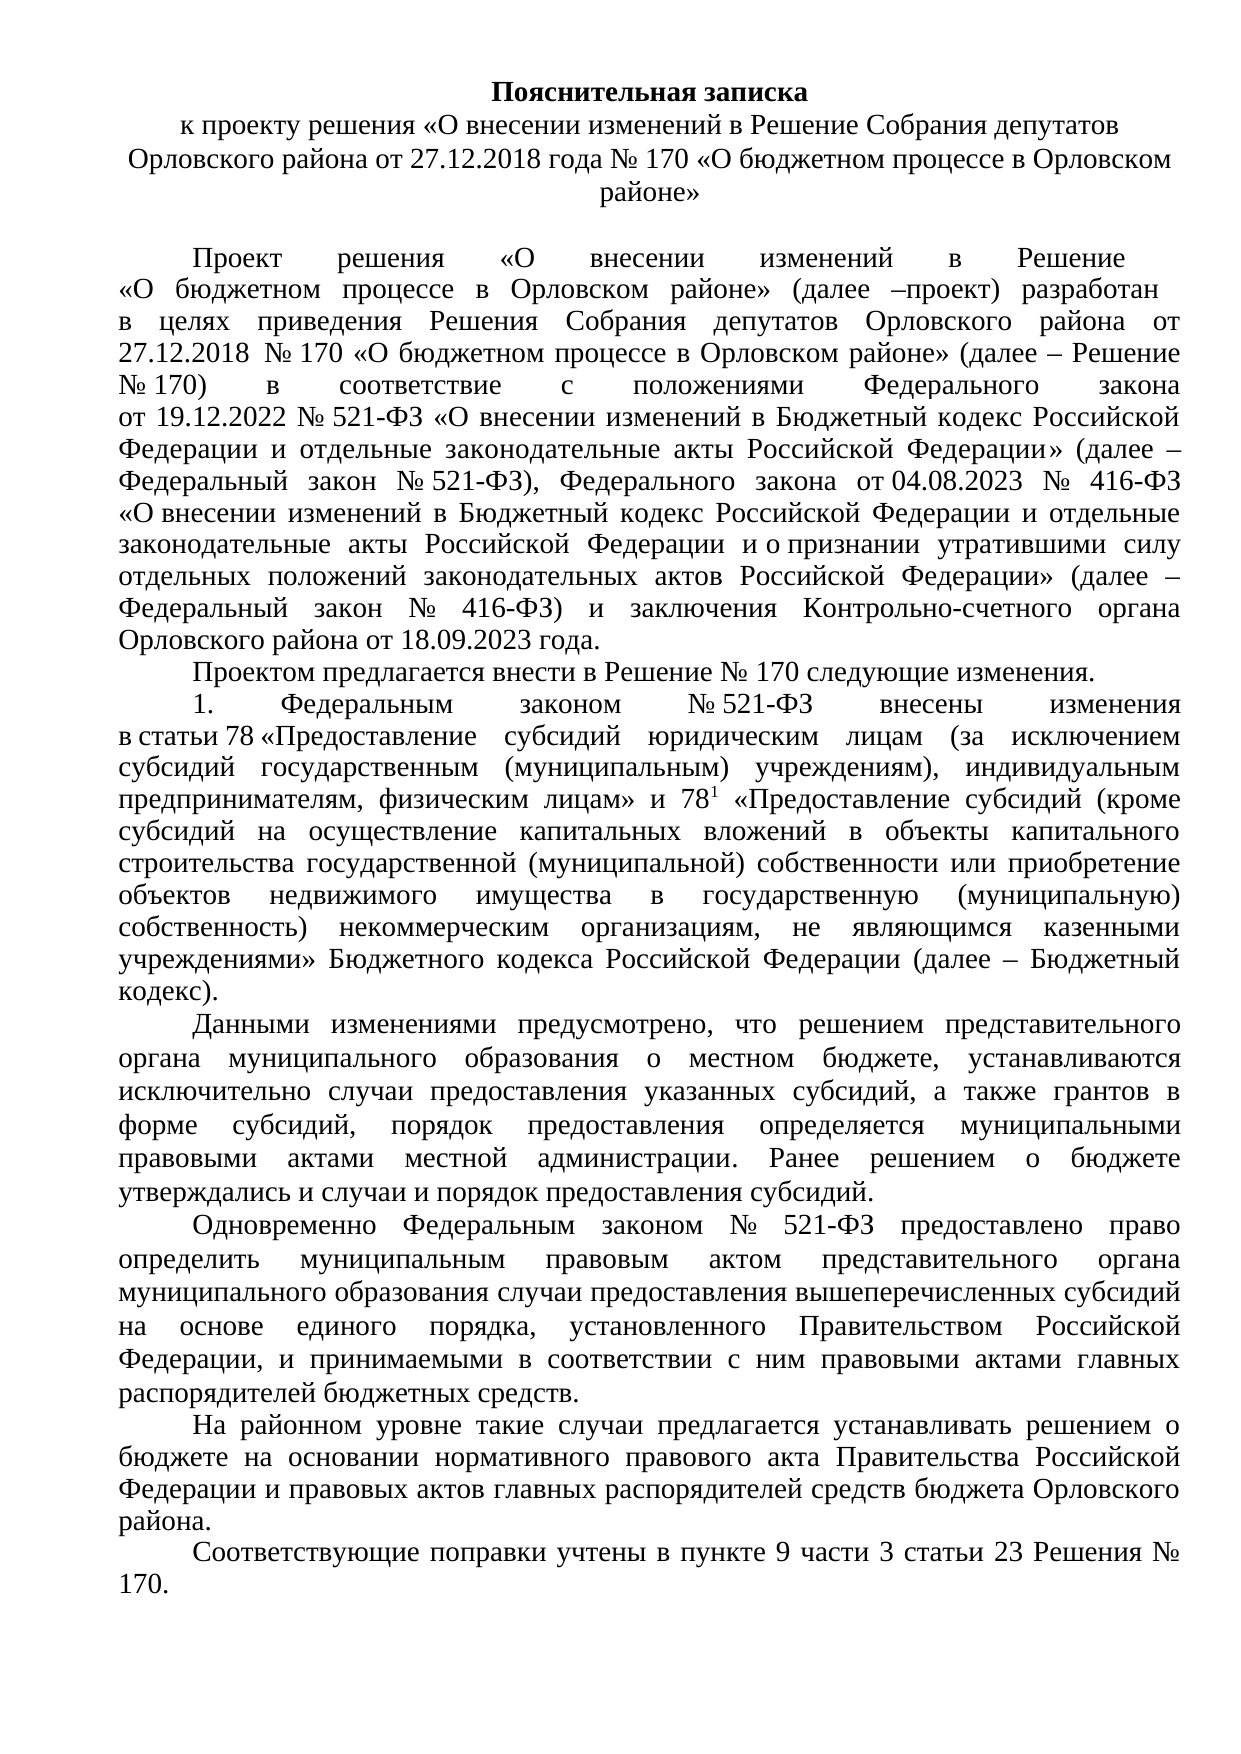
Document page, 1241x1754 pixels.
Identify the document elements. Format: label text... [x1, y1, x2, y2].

title Проект решения «О внесении изменений в Решение «О бюджетном процессе в Орловском районе» (далее –проект) разработан в целях приведения Решения Собрания депутатов Орловского района от 27.12.2018 № 170 «О бюджетном процессе в Орловском районе» (далее – Решение № 170) в соответствие с положениями Федерального закона от 19.12.2022 № 521-ФЗ «О внесении изменений в Бюджетный кодекс Российской Федерации и отдельные законодательные акты Российской Федерации» (далее – Федеральный закон № 521-ФЗ), Федерального закона от 04.08.2023 № 416-ФЗ «О внесении изменений в Бюджетный кодекс Российской Федерации и отдельные законодательные акты Российской Федерации и о признании утратившими силу отдельных положений законодательных актов Российской Федерации» (далее – Федеральный закон № 416-ФЗ) и заключения Контрольно-счетного органа Орловского района от 18.09.2023 года. [118, 433, 1181, 656]
text На районном уровне такие случаи предлагается устанавливать решением о бюджете на основании нормативного правового акта Правительства Российской Федерации и правовых актов главных распорядителей средств бюджета Орловского района. [118, 1409, 1181, 1536]
text Соответствующие поправки учтены в пункте 9 части 3 статьи 23 Решения № 170. [118, 1536, 1181, 1600]
text Одновременно Федеральным законом № 521-ФЗ предоставлено право определить муниципальным правовым актом представительного органа муниципального образования случаи предоставления вышеперечисленных субсидий на основе единого порядка, установленного Правительством Российской Федерации, и принимаемыми в соответствии с ним правовыми актами главных распорядителей бюджетных средств. [118, 1207, 1181, 1409]
text Данными изменениями предусмотрено, что решением представительного органа муниципального образования о местном бюджете, устанавливаются исключительно случаи предоставления указанных субсидий, а также грантов в форме субсидий, порядок предоставления определяется муниципальными правовыми актами местной администрации. Ранее решением о бюджете утверждались и случаи и порядок предоставления субсидий. [118, 1006, 1181, 1207]
title Проект решения «О внесении изменений в Решение «О бюджетном процессе в Орловском районе» (далее –проект) разработан в целях приведения Решения Собрания депутатов Орловского района от 27.12.2018 № 170 «О бюджетном процессе в Орловском районе» (далее – Решение № 170) в соответствие с положениями Федерального закона от 19.12.2022 № 521-ФЗ «О внесении изменений в Бюджетный кодекс Российской Федерации и отдельные законодательные акты Российской Федерации» (далее – Федеральный закон № 521-ФЗ), Федерального закона от 04.08.2023 № 416-ФЗ «О внесении изменений в Бюджетный кодекс Российской Федерации и отдельные законодательные акты Российской Федерации и о признании утратившими силу отдельных положений законодательных актов Российской Федерации» (далее – Федеральный закон № 416-ФЗ) и заключения Контрольно-счетного органа Орловского района от 18.09.2023 года. [118, 242, 1181, 431]
text к проекту решения «О внесении изменений в Решение Собрания депутатов Орловского района от 27.12.2018 года № 170 «О бюджетном процессе в Орловском районе» [118, 107, 1181, 208]
title Пояснительная записка [118, 74, 1181, 107]
title Проектом предлагается внести в Решение № 170 следующие изменения. [118, 656, 1181, 688]
text 1. Федеральным законом № 521-ФЗ внесены изменения в статьи 78 «Предоставление субсидий юридическим лицам (за исключением субсидий государственным (муниципальным) учреждениям), индивидуальным предпринимателям, физическим лицам» и 781 «Предоставление субсидий (кроме субсидий на осуществление капитальных вложений в объекты капитального строительства государственной (муниципальной) собственности или приобретение объектов недвижимого имущества в государственную (муниципальную) собственность) некоммерческим организациям, не являющимся казенными учреждениями» Бюджетного кодекса Российской Федерации (далее – Бюджетный кодекс). [118, 688, 1181, 1006]
